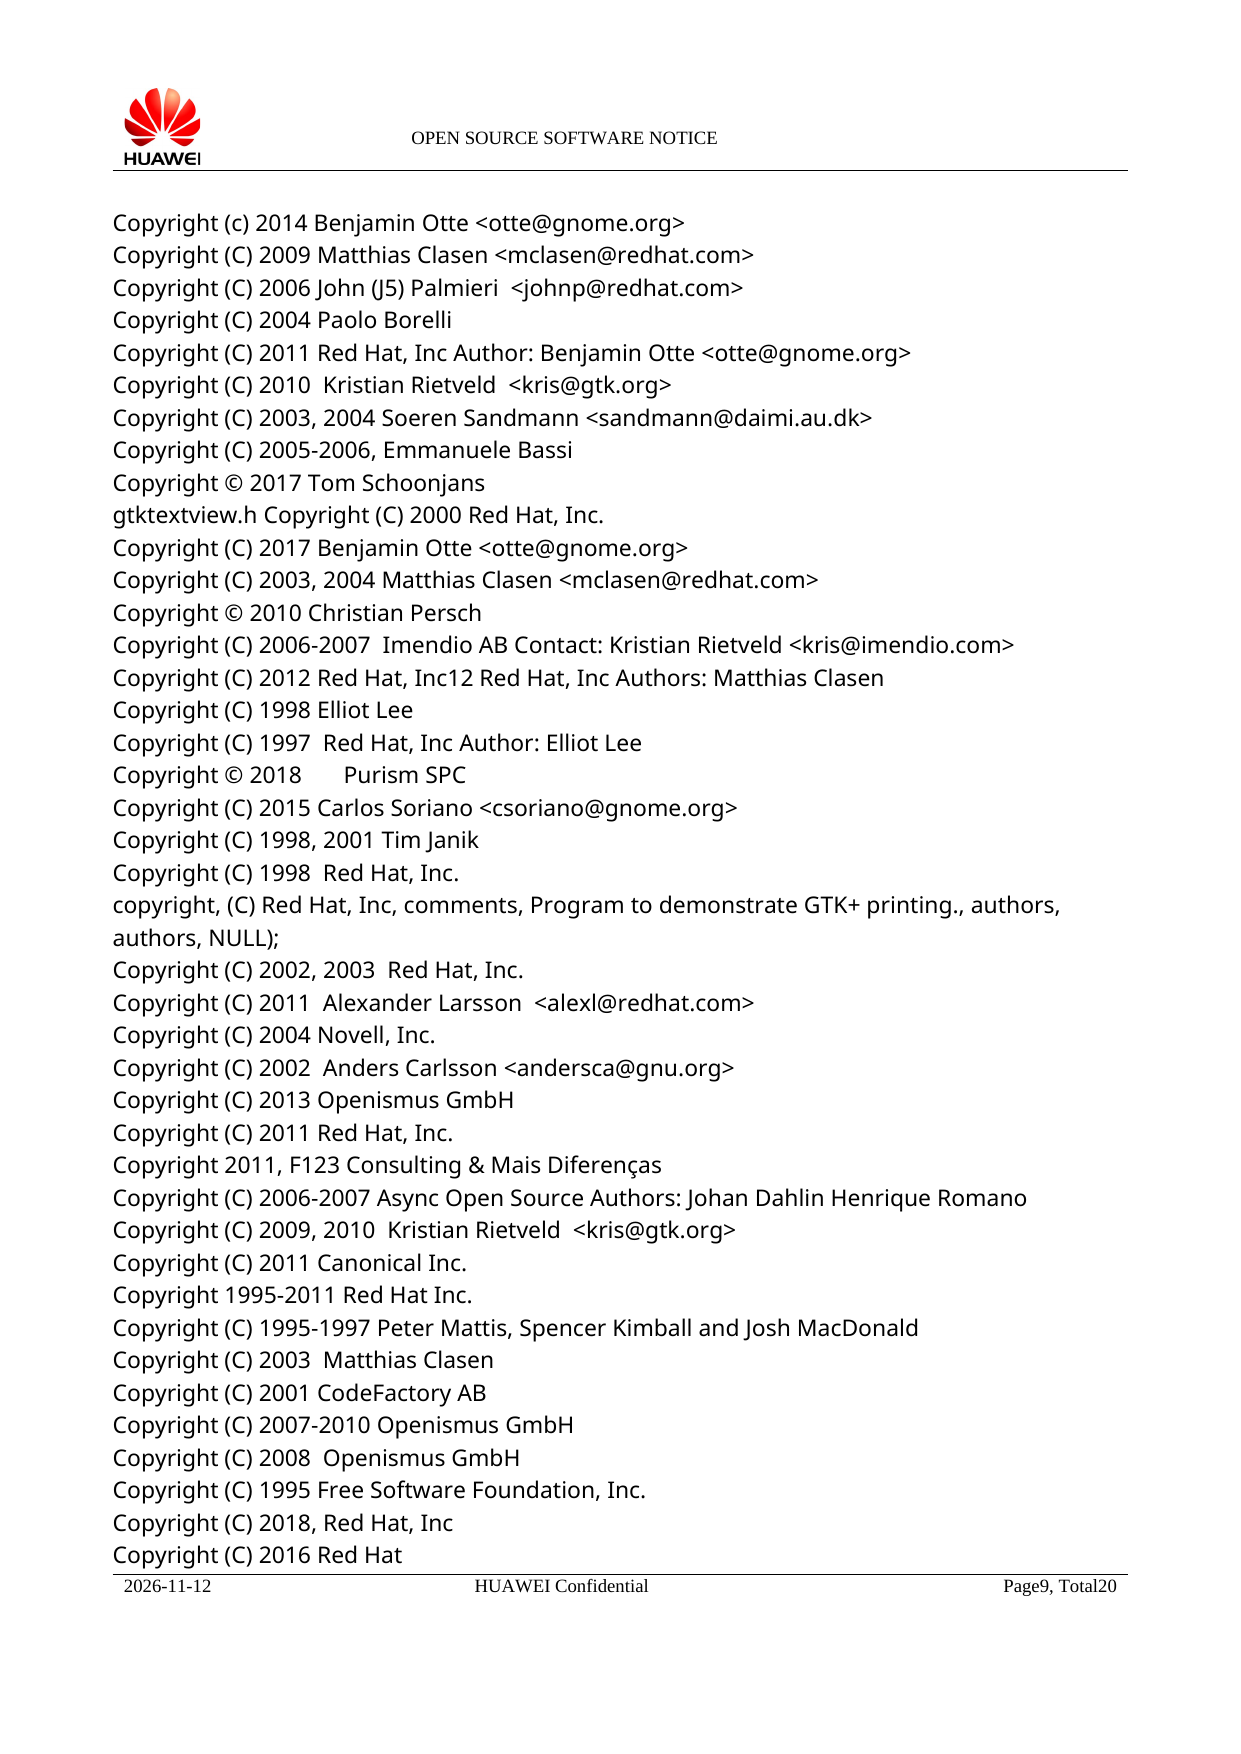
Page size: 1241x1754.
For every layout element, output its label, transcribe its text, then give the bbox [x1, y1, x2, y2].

picture [124, 88, 201, 165]
